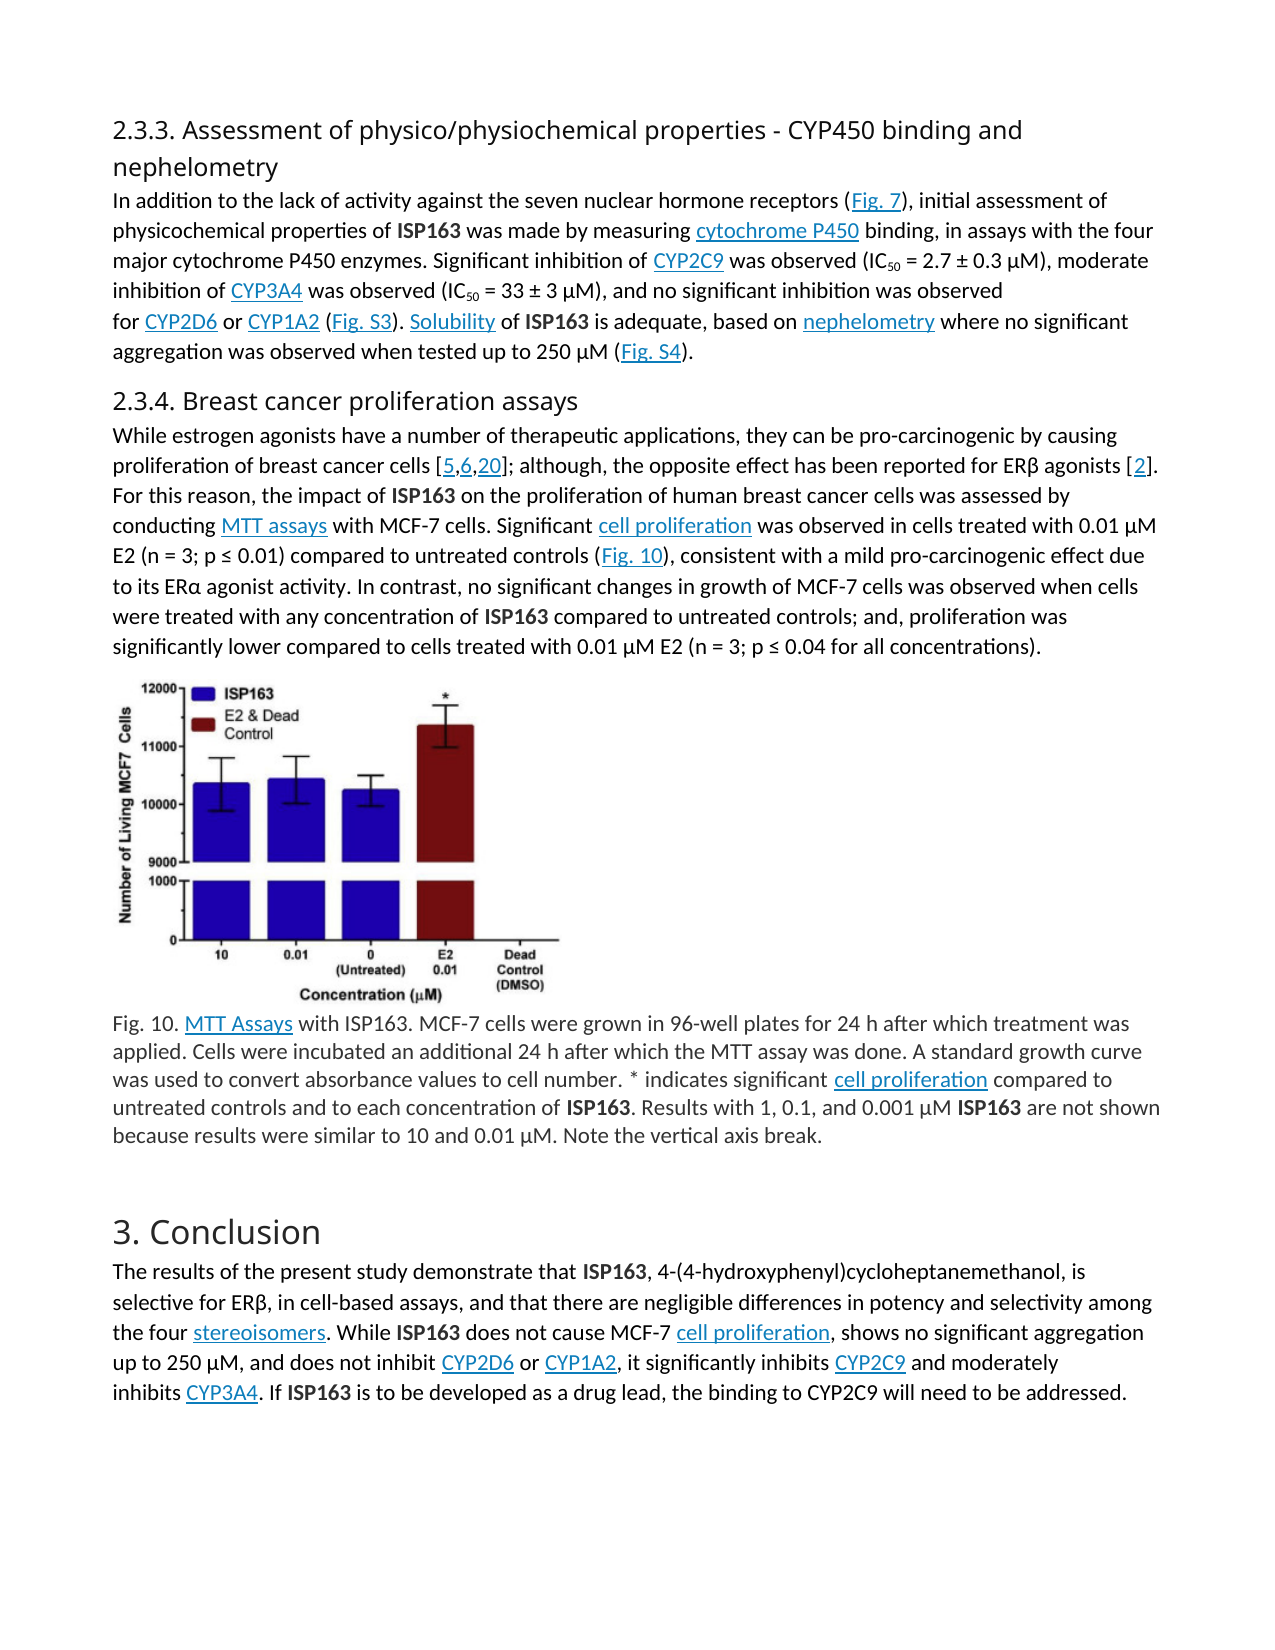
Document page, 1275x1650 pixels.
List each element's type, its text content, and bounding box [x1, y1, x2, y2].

picture [112, 679, 563, 1009]
subtitle 2.3.3. Assessment of physico/physiochemical properties - CYP450 binding and nephelometry [112, 112, 1162, 183]
subtitle 3. Conclusion [112, 1208, 1162, 1254]
subtitle 2.3.4. Breast cancer proliferation assays [112, 384, 1162, 418]
text Fig. 10. MTT Assays with ISP163. MCF-7 cells were grown in 96-well plates for 24 h after which treatment was applied. Cells were incubated an additional 24 h after which the MTT assay was done. A standard growth curve was used to convert absorbance values to cell number. * indicates significant cell proliferation compared to untreated controls and to each concentration of ISP163. Results with 1, 0.1, and 0.001 μM ISP163 are not shown because results were similar to 10 and 0.01 μM. Note the vertical axis break. [112, 1009, 1162, 1149]
text While estrogen agonists have a number of therapeutic applications, they can be pro-carcinogenic by causing proliferation of breast cancer cells [5,6,20]; although, the opposite effect has been reported for ERβ agonists [2]. For this reason, the impact of ISP163 on the proliferation of human breast cancer cells was assessed by conducting MTT assays with MCF-7 cells. Significant cell proliferation was observed in cells treated with 0.01 μM E2 (n = 3; p ≤ 0.01) compared to untreated controls (Fig. 10), consistent with a mild pro-carcinogenic effect due to its ERα agonist activity. In contrast, no significant changes in growth of MCF-7 cells was observed when cells were treated with any concentration of ISP163 compared to untreated controls; and, proliferation was significantly lower compared to cells treated with 0.01 μM E2 (n = 3; p ≤ 0.04 for all concentrations). [112, 421, 1162, 660]
text The results of the present study demonstrate that ISP163, 4-(4-hydroxyphenyl)cycloheptanemethanol, is selective for ERβ, in cell-based assays, and that there are negligible differences in potency and selectivity among the four stereoisomers. While ISP163 does not cause MCF-7 cell proliferation, shows no significant aggregation up to 250 μM, and does not inhibit CYP2D6 or CYP1A2, it significantly inhibits CYP2C9 and moderately inhibits CYP3A4. If ISP163 is to be developed as a drug lead, the binding to CYP2C9 will need to be addressed. [112, 1257, 1162, 1406]
text In addition to the lack of activity against the seven nuclear hormone receptors (Fig. 7), initial assessment of physicochemical properties of ISP163 was made by measuring cytochrome P450 binding, in assays with the four major cytochrome P450 enzymes. Significant inhibition of CYP2C9 was observed (IC50 = 2.7 ± 0.3 μM), moderate inhibition of CYP3A4 was observed (IC50 = 33 ± 3 μM), and no significant inhibition was observed for CYP2D6 or CYP1A2 (Fig. S3). Solubility of ISP163 is adequate, based on nephelometry where no significant aggregation was observed when tested up to 250 μM (Fig. S4). [112, 186, 1162, 365]
